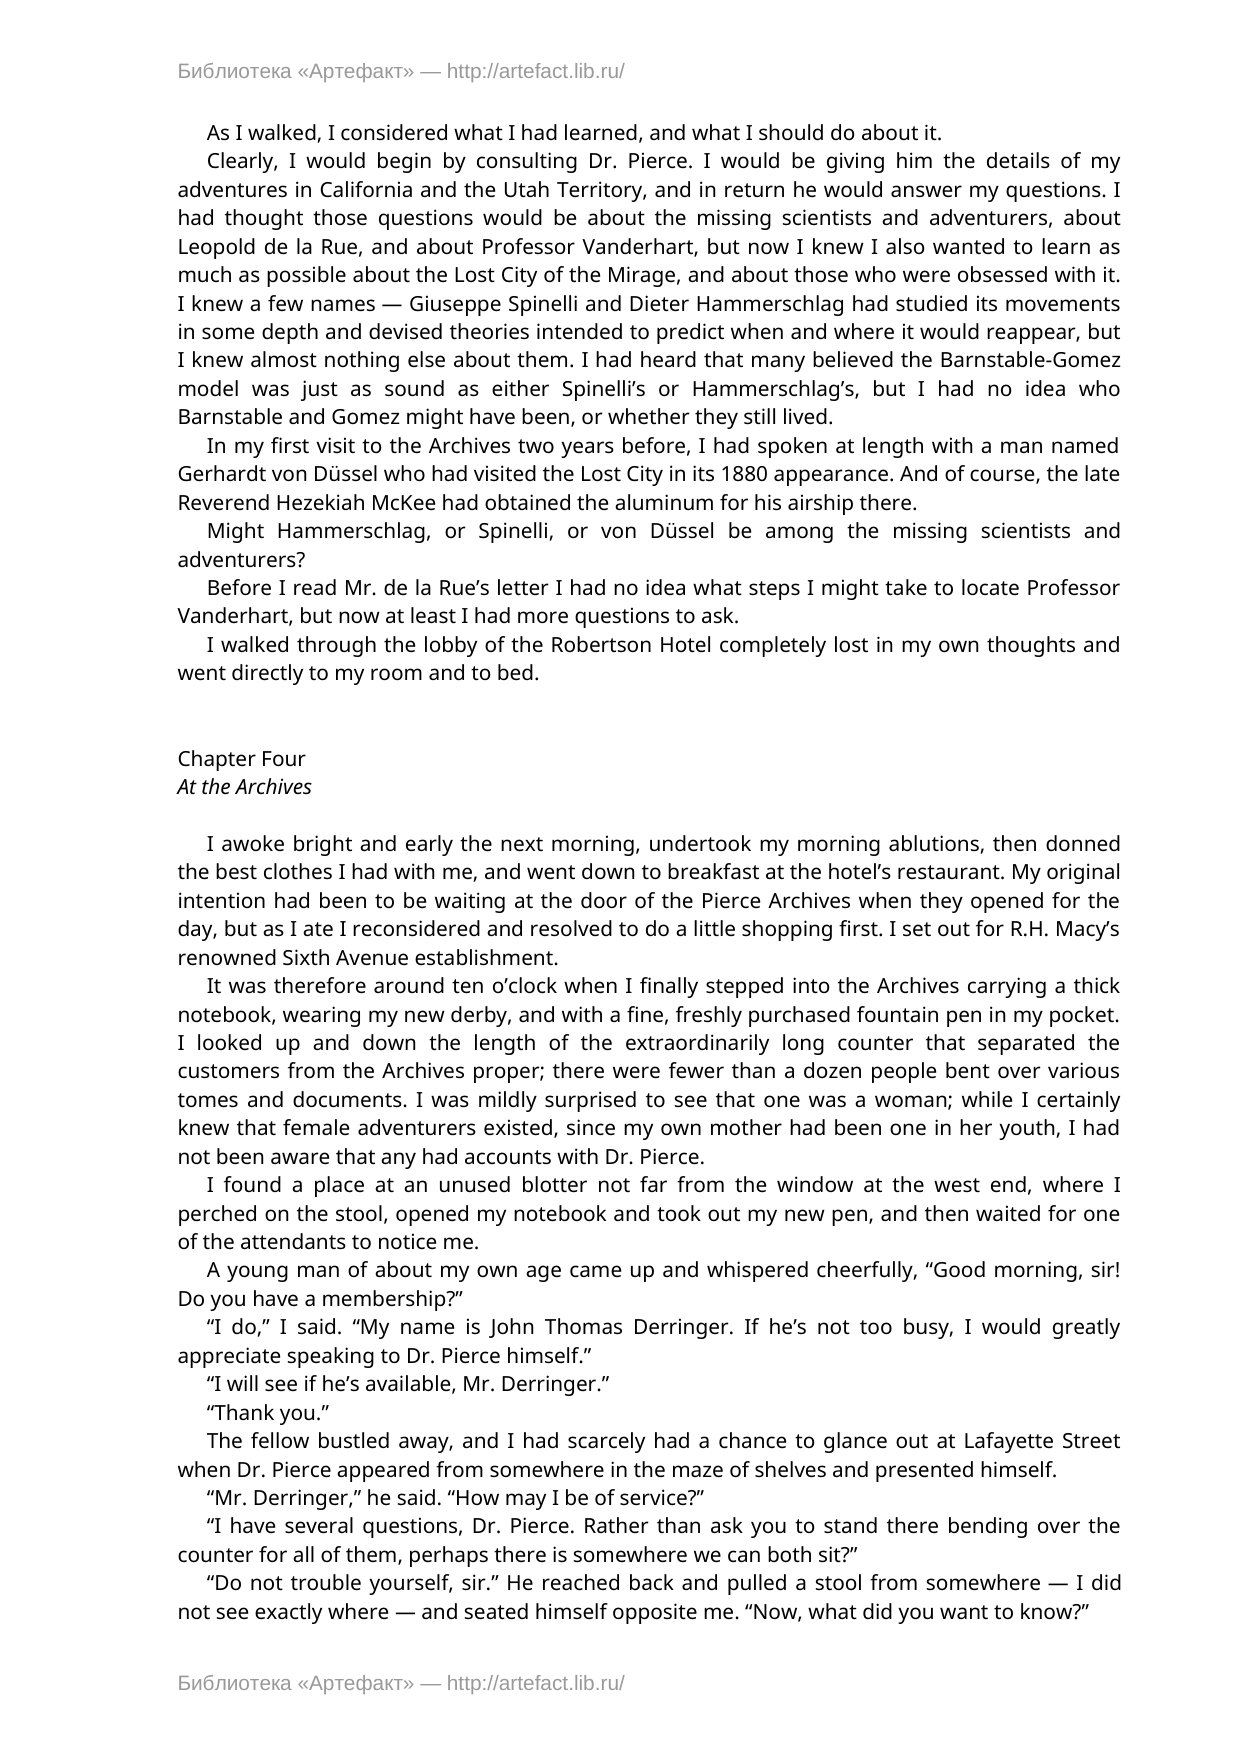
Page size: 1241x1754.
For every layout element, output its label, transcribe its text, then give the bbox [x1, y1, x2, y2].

text It was therefore around ten o’clock when I finally stepped into the Archives carrying a thick notebook, wearing my new derby, and with a fine, freshly purchased fountain pen in my pocket. I looked up and down the length of the extraordinarily long counter that separated the customers from the Archives proper; there were fewer than a dozen people bent over various tomes and documents. I was mildly surprised to see that one was a woman; while I certainly knew that female adventurers existed, since my own mother had been one in her youth, I had not been aware that any had accounts with Dr. Pierce. [177, 971, 1122, 1170]
text At the Archives [177, 772, 1122, 801]
text A young man of about my own age came up and whispered cheerfully, “Good morning, sir! Do you have a membership?” [177, 1256, 1122, 1312]
text Clearly, I would begin by consulting Dr. Pierce. I would be giving him the details of my adventures in California and the Utah Territory, and in return he would answer my questions. I had thought those questions would be about the missing scientists and adventurers, about Leopold de la Rue, and about Professor Vanderhart, but now I knew I also wanted to learn as much as possible about the Lost City of the Mirage, and about those who were obsessed with it. I knew a few names — Giuseppe Spinelli and Dieter Hammerschlag had studied its movements in some depth and devised theories intended to predict when and where it would reappear, but I knew almost nothing else about them. I had heard that many believed the Barnstable-Gomez model was just as sound as either Spinelli’s or Hammerschlag’s, but I had no idea who Barnstable and Gomez might have been, or whether they still lived. [177, 147, 1122, 431]
text As I walked, I considered what I had learned, and what I should do about it. [177, 118, 1122, 147]
text The fellow bustled away, and I had scarcely had a chance to glance out at Lafayette Street when Dr. Pierce appeared from somewhere in the maze of shelves and presented himself. [177, 1426, 1122, 1483]
text I walked through the lobby of the Robertson Hotel completely lost in my own thoughts and went directly to my room and to bed. [177, 630, 1122, 687]
text “Thank you.” [177, 1398, 1122, 1426]
text Before I read Mr. de la Rue’s letter I had no idea what steps I might take to locate Professor Vanderhart, but now at least I had more questions to ask. [177, 573, 1122, 630]
text I awoke bright and early the next morning, undertook my morning ablutions, then donned the best clothes I had with me, and went down to breakfast at the hotel’s restaurant. My original intention had been to be waiting at the door of the Pierce Archives when they opened for the day, but as I ate I reconsidered and resolved to do a little shopping first. I set out for R.H. Macy’s renowned Sixth Avenue establishment. [177, 829, 1122, 971]
text Might Hammerschlag, or Spinelli, or von Düssel be among the missing scientists and adventurers? [177, 516, 1122, 573]
text “Mr. Derringer,” he said. “How may I be of service?” [177, 1483, 1122, 1512]
text “I have several questions, Dr. Pierce. Rather than ask you to stand there bending over the counter for all of them, perhaps there is somewhere we can both sit?” [177, 1512, 1122, 1568]
text “Do not trouble yourself, sir.” He reached back and pulled a stool from somewhere — I did not see exactly where — and seated himself opposite me. “Now, what did you want to know?” [177, 1568, 1122, 1625]
text “I do,” I said. “My name is John Thomas Derringer. If he’s not too busy, I would greatly appreciate speaking to Dr. Pierce himself.” [177, 1312, 1122, 1369]
text In my first visit to the Archives two years before, I had spoken at length with a man named Gerhardt von Düssel who had visited the Lost City in its 1880 appearance. And of course, the late Reverend Hezekiah McKee had obtained the aluminum for his airship there. [177, 431, 1122, 516]
text “I will see if he’s available, Mr. Derringer.” [177, 1369, 1122, 1398]
text I found a place at an unused blotter not far from the window at the west end, where I perched on the stool, opened my notebook and took out my new pen, and then waited for one of the attendants to notice me. [177, 1170, 1122, 1256]
text Chapter Four [177, 744, 1122, 772]
